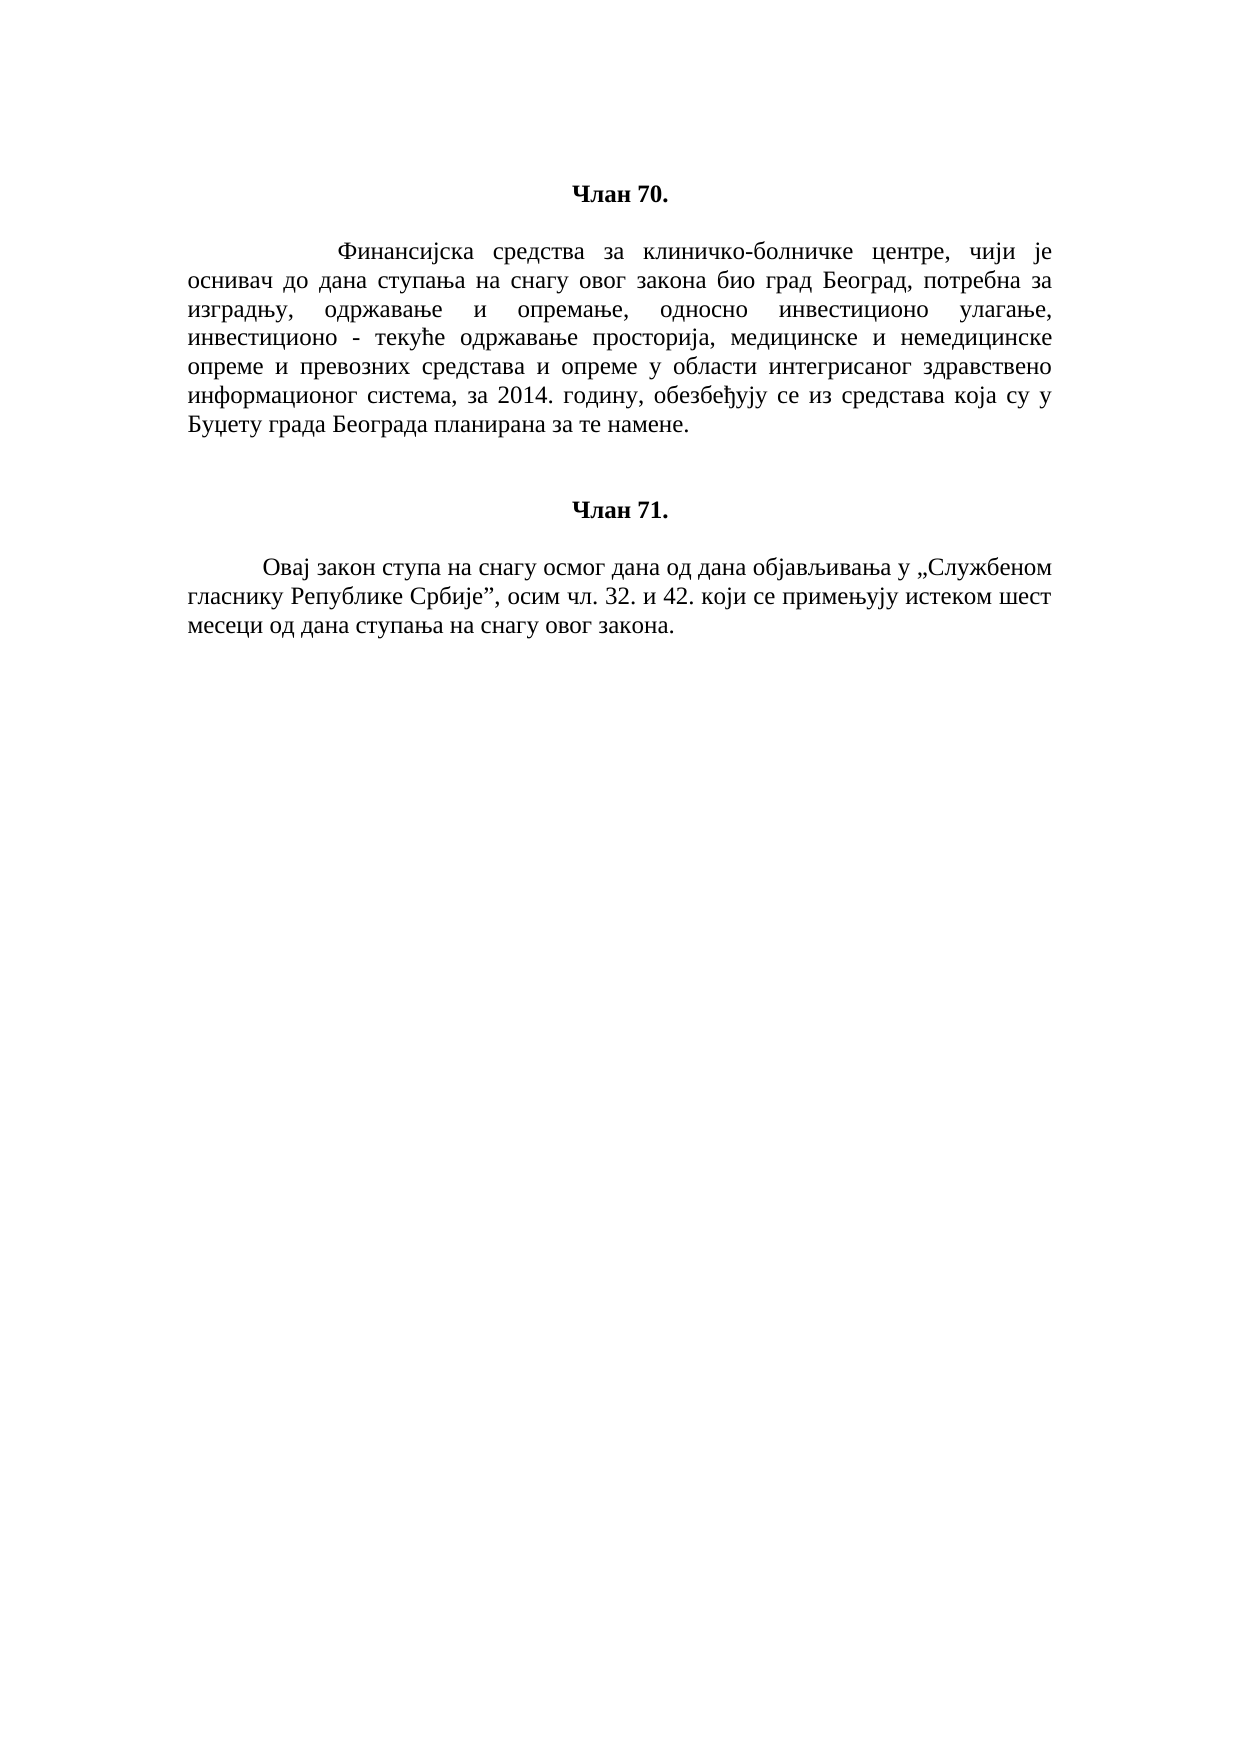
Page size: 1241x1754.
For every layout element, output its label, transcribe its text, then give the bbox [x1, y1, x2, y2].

text Члан 71. [187, 495, 1053, 524]
text Овај закон ступа на снагу осмог дана од дана објављивања у „Службеном гласнику Републике Србије”, осим чл. 32. и 42. који се примењују истеком шест месеци од дана ступања на снагу овог закона. [187, 552, 1053, 639]
text Члан 70. [187, 179, 1053, 207]
text Финансијска средства за клиничко-болничке центре, чији је оснивач до дана ступања на снагу овог закона био град Београд, потребна за изградњу, одржавање и опремање, односно инвестиционо улагање, инвестиционо - текуће одржавање просторија, медицинске и немедицинске опреме и превозних средстава и опреме у области интегрисаног здравствено информационог система, за 2014. годину, обезбеђују се из средстава која су у Буџету града Београда планирана за те намене. [187, 236, 1053, 437]
